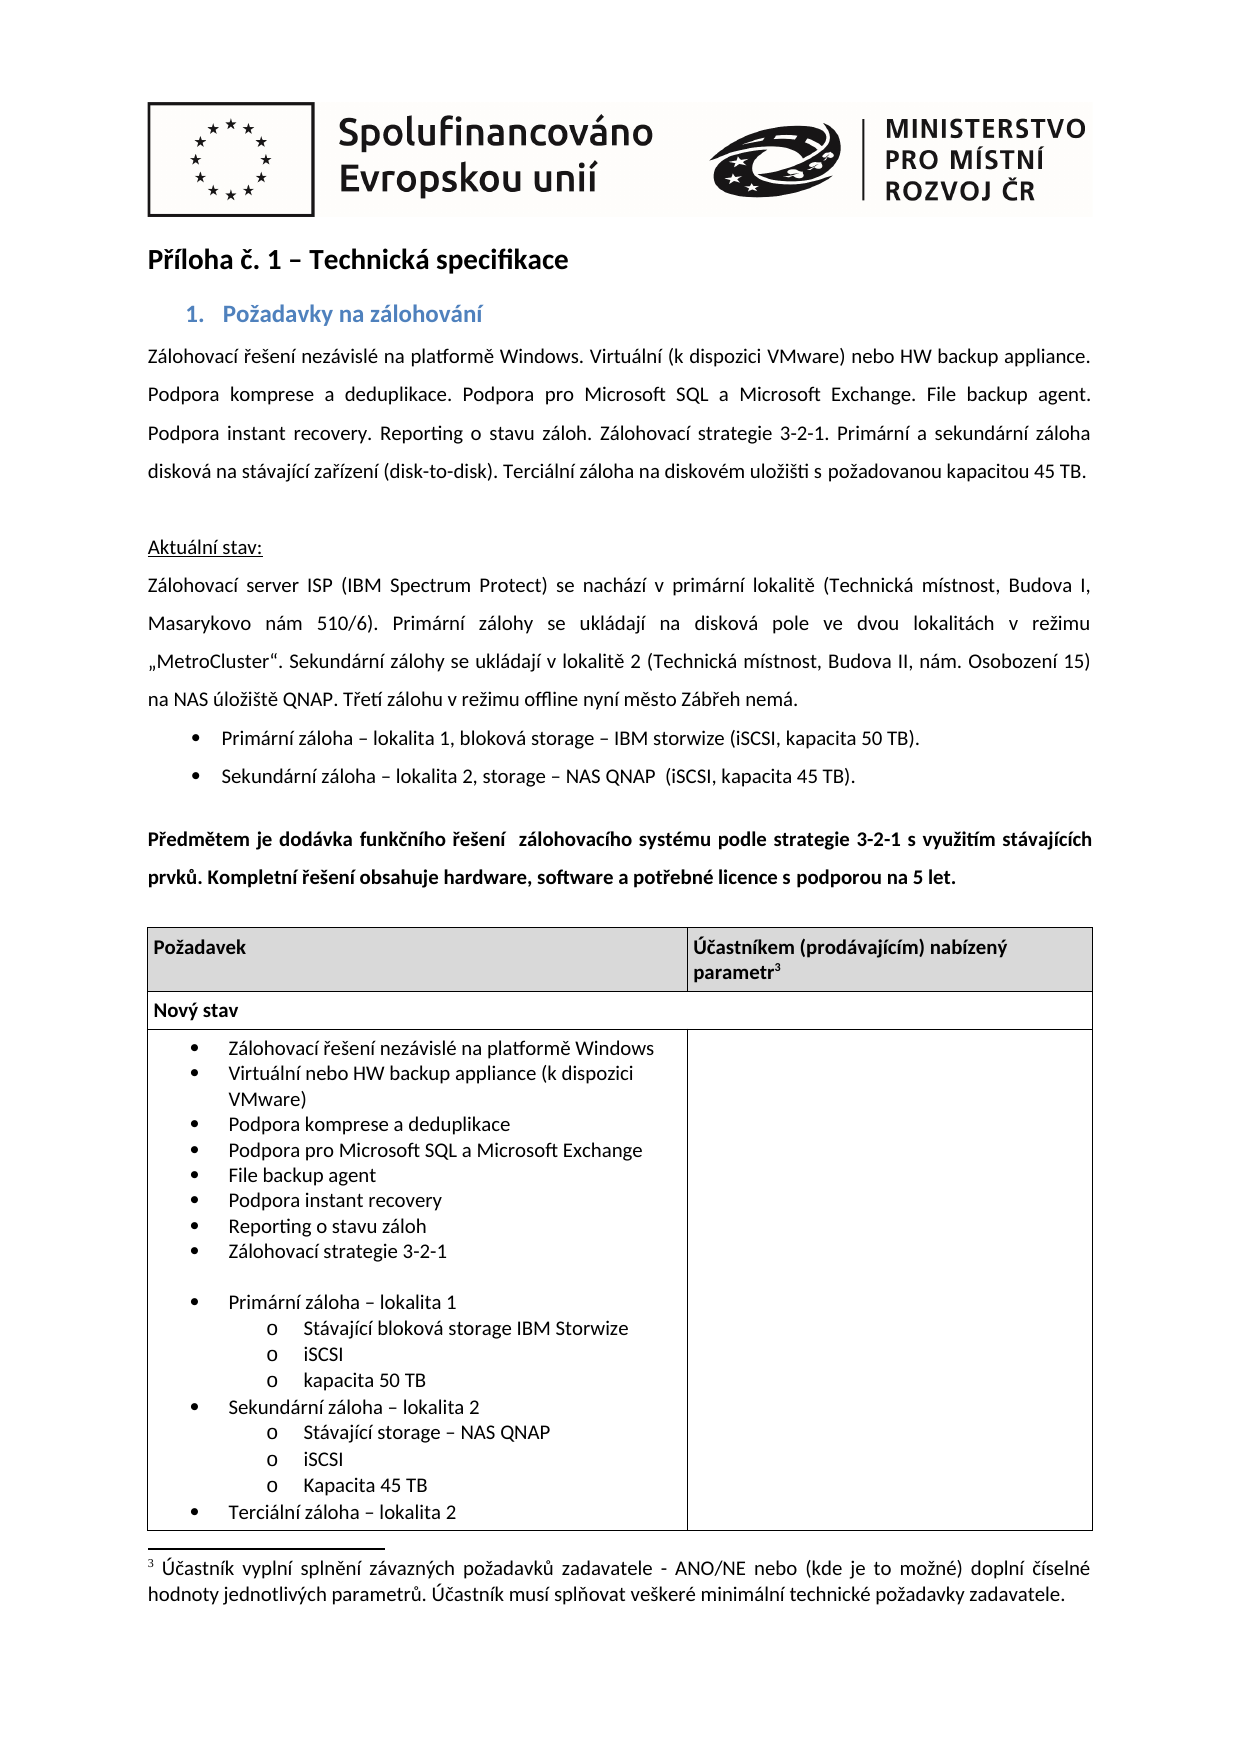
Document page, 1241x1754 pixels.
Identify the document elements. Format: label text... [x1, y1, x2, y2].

text Zálohovací server ISP (IBM Spectrum Protect) se nachází v primární lokalitě (Technická místnost, Budova I, Masarykovo nám 510/6). Primární zálohy se ukládají na disková pole ve dvou lokalitách v režimu „MetroCluster“. Sekundární zálohy se ukládají v lokalitě 2 (Technická místnost, Budova II, nám. Osobození 15) na NAS úložiště QNAP. Třetí zálohu v režimu offline nyní město Zábřeh nemá. [148, 572, 1093, 712]
table_header Požadavek [148, 928, 687, 991]
text Příloha č. 1 – Technická specifikace [148, 241, 1093, 277]
subtitle Požadavky na zálohování [185, 298, 1093, 328]
text Aktuální stav: [148, 534, 1093, 559]
table_header Účastníkem (prodávajícím) nabízený parametr [688, 928, 1092, 991]
text Předmětem je dodávka funkčního řešení zálohovacího systému podle strategie 3-2-1 s využitím stávajících prvků. Kompletní řešení obsahuje hardware, software a potřebné licence s podporou na 5 let. [148, 826, 1093, 889]
list Primární záloha – lokalita 1, bloková storage – IBM storwize (iSCSI, kapacita 50 TB). [192, 725, 1093, 750]
table_cell [688, 1030, 1092, 1530]
text Zálohovací řešení nezávislé na platformě Windows. Virtuální (k dispozici VMware) nebo HW backup appliance. Podpora komprese a deduplikace. Podpora pro Microsoft SQL a Microsoft Exchange. File backup agent. Podpora instant recovery. Reporting o stavu záloh. Zálohovací strategie 3-2-1. Primární a sekundární záloha disková na stávající zařízení (disk-to-disk). Terciální záloha na diskovém uložišti s požadovanou kapacitou 45 TB. [148, 343, 1093, 483]
table_cell Nový stav [148, 992, 1092, 1028]
picture [147, 102, 1093, 217]
list Sekundární záloha – lokalita 2, storage – NAS QNAP (iSCSI, kapacita 45 TB). [192, 763, 1093, 788]
